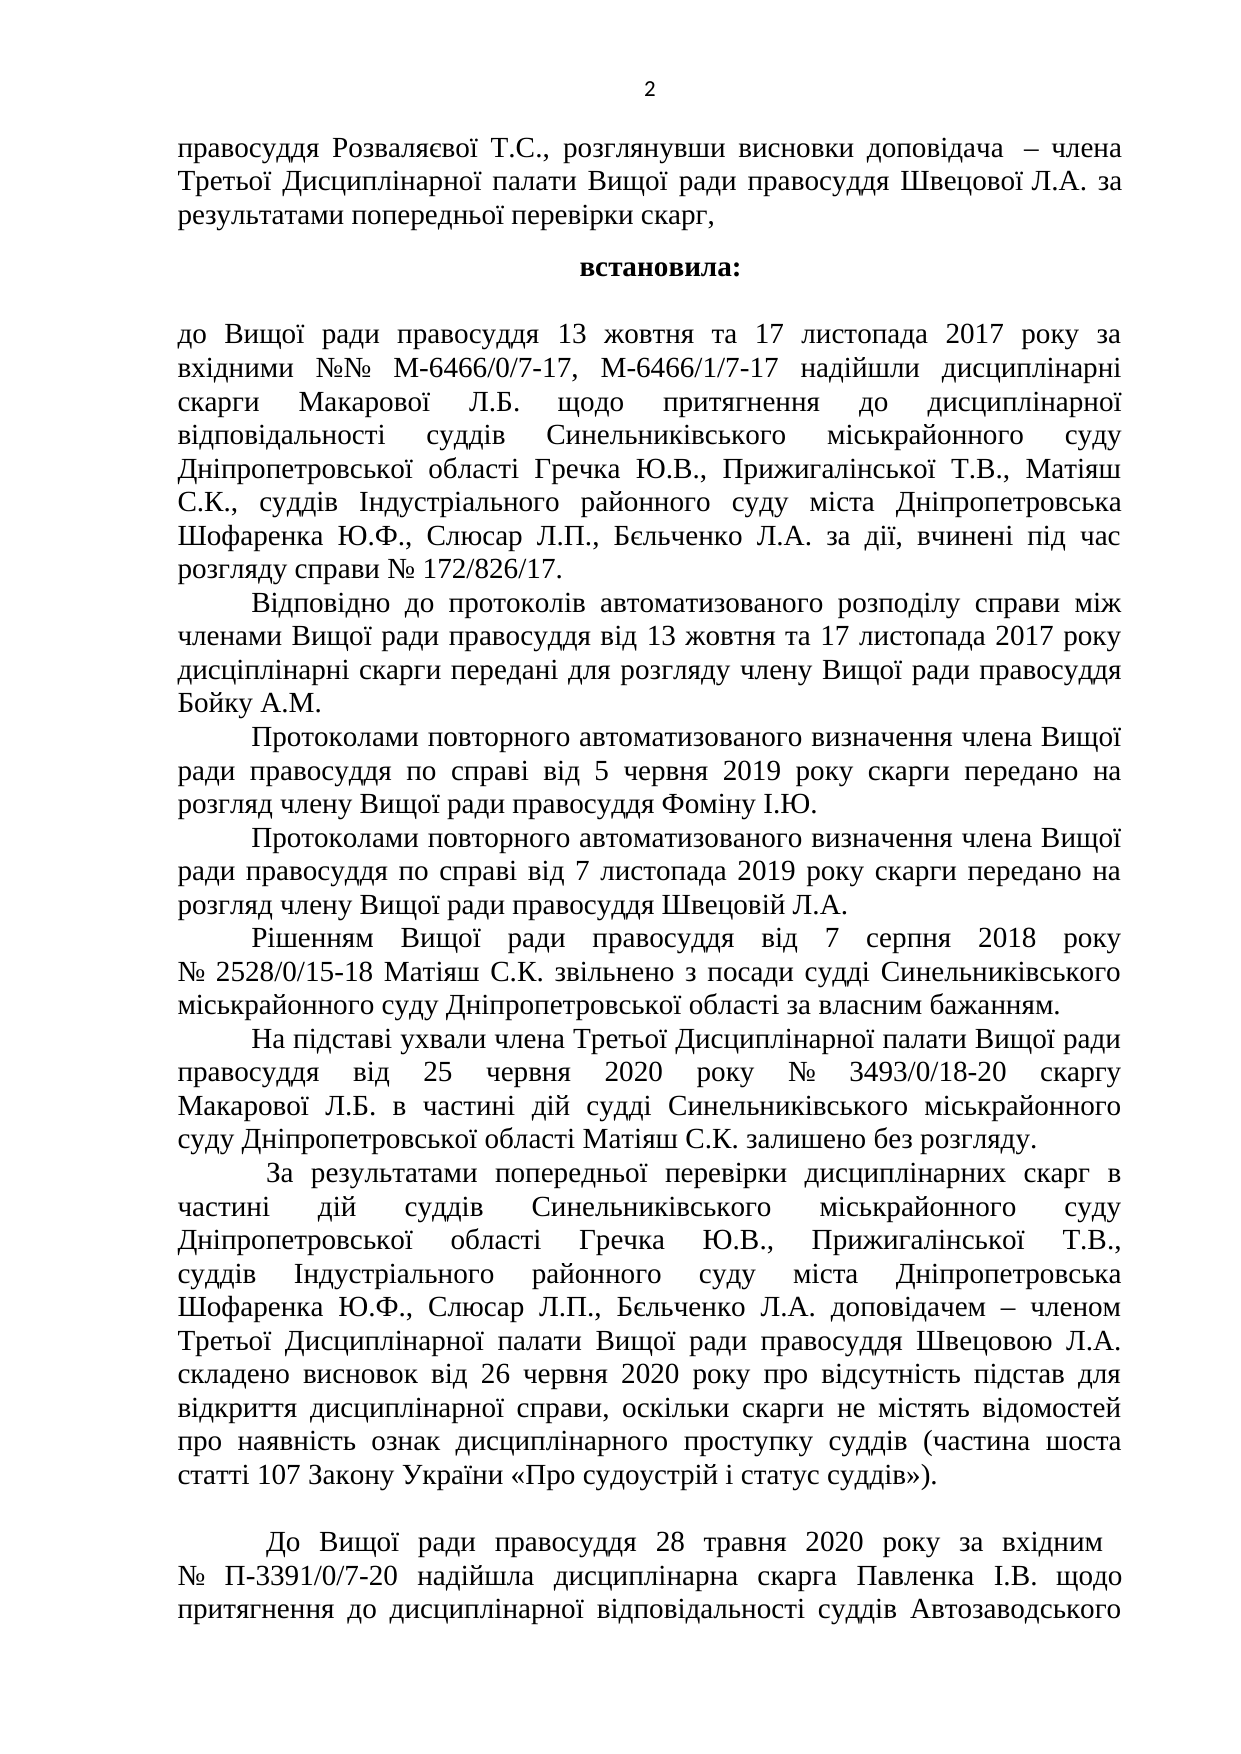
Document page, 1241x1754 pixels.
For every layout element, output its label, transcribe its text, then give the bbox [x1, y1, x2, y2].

text На підставі ухвали члена Третьої Дисциплінарної палати Вищої ради правосуддя від 25 червня 2020 року № 3493/0/18-20 скаргу Макарової Л.Б. в частині дій судді Синельниківського міськрайонного суду Дніпропетровської області Матіяш С.К. залишено без розгляду. [177, 1021, 1122, 1155]
text встановила: [177, 249, 1122, 283]
text Протоколами повторного автоматизованого визначення члена Вищої ради правосуддя по справі від 7 листопада 2019 року скарги передано на розгляд члену Вищої ради правосуддя Швецовій Л.А. [177, 820, 1122, 920]
text За результатами попередньої перевірки дисциплінарних скарг в частині дій суддів Синельниківського міськрайонного суду Дніпропетровської області Гречка Ю.В., Прижигалінської Т.В., суддів Індустріального районного суду міста Дніпропетровська Шофаренка Ю.Ф., Слюсар Л.П., Бєльченко Л.А. доповідачем – членом Третьої Дисциплінарної палати Вищої ради правосуддя Швецовою Л.А. складено висновок від 26 червня 2020 року про відсутність підстав для відкриття дисциплінарної справи, оскільки скарги не містять відомостей про наявність ознак дисциплінарного проступку суддів (частина шоста статті 107 Закону України «Про судоустрій і статус суддів»). [177, 1155, 1122, 1491]
text до Вищої ради правосуддя 13 жовтня та 17 листопада 2017 року за вхідними №№ М-6466/0/7-17, М-6466/1/7-17 надійшли дисциплінарні скарги Макарової Л.Б. щодо притягнення до дисциплінарної відповідальності суддів Синельниківського міськрайонного суду Дніпропетровської області Гречка Ю.В., Прижигалінської Т.В., Матіяш С.К., суддів Індустріального районного суду міста Дніпропетровська Шофаренка Ю.Ф., Слюсар Л.П., Бєльченко Л.А. за дії, вчинені під час розгляду справи № 172/826/17. [177, 317, 1122, 585]
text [177, 1524, 1122, 1625]
text Відповідно до протоколів автоматизованого розподілу справи між членами Вищої ради правосуддя від 13 жовтня та 17 листопада 2017 року дисціплінарні скарги передані для розгляду члену Вищої ради правосуддя Бойку А.М. [177, 585, 1122, 719]
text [177, 130, 1122, 230]
text Протоколами повторного автоматизованого визначення члена Вищої ради правосуддя по справі від 5 червня 2019 року скарги передано на розгляд члену Вищої ради правосуддя Фоміну І.Ю. [177, 719, 1122, 820]
text Рішенням Вищої ради правосуддя від 7 серпня 2018 року № 2528/0/15-18 Матіяш С.К. звільнено з посади судді Синельниківського міськрайонного суду Дніпропетровської області за власним бажанням. [177, 920, 1122, 1021]
